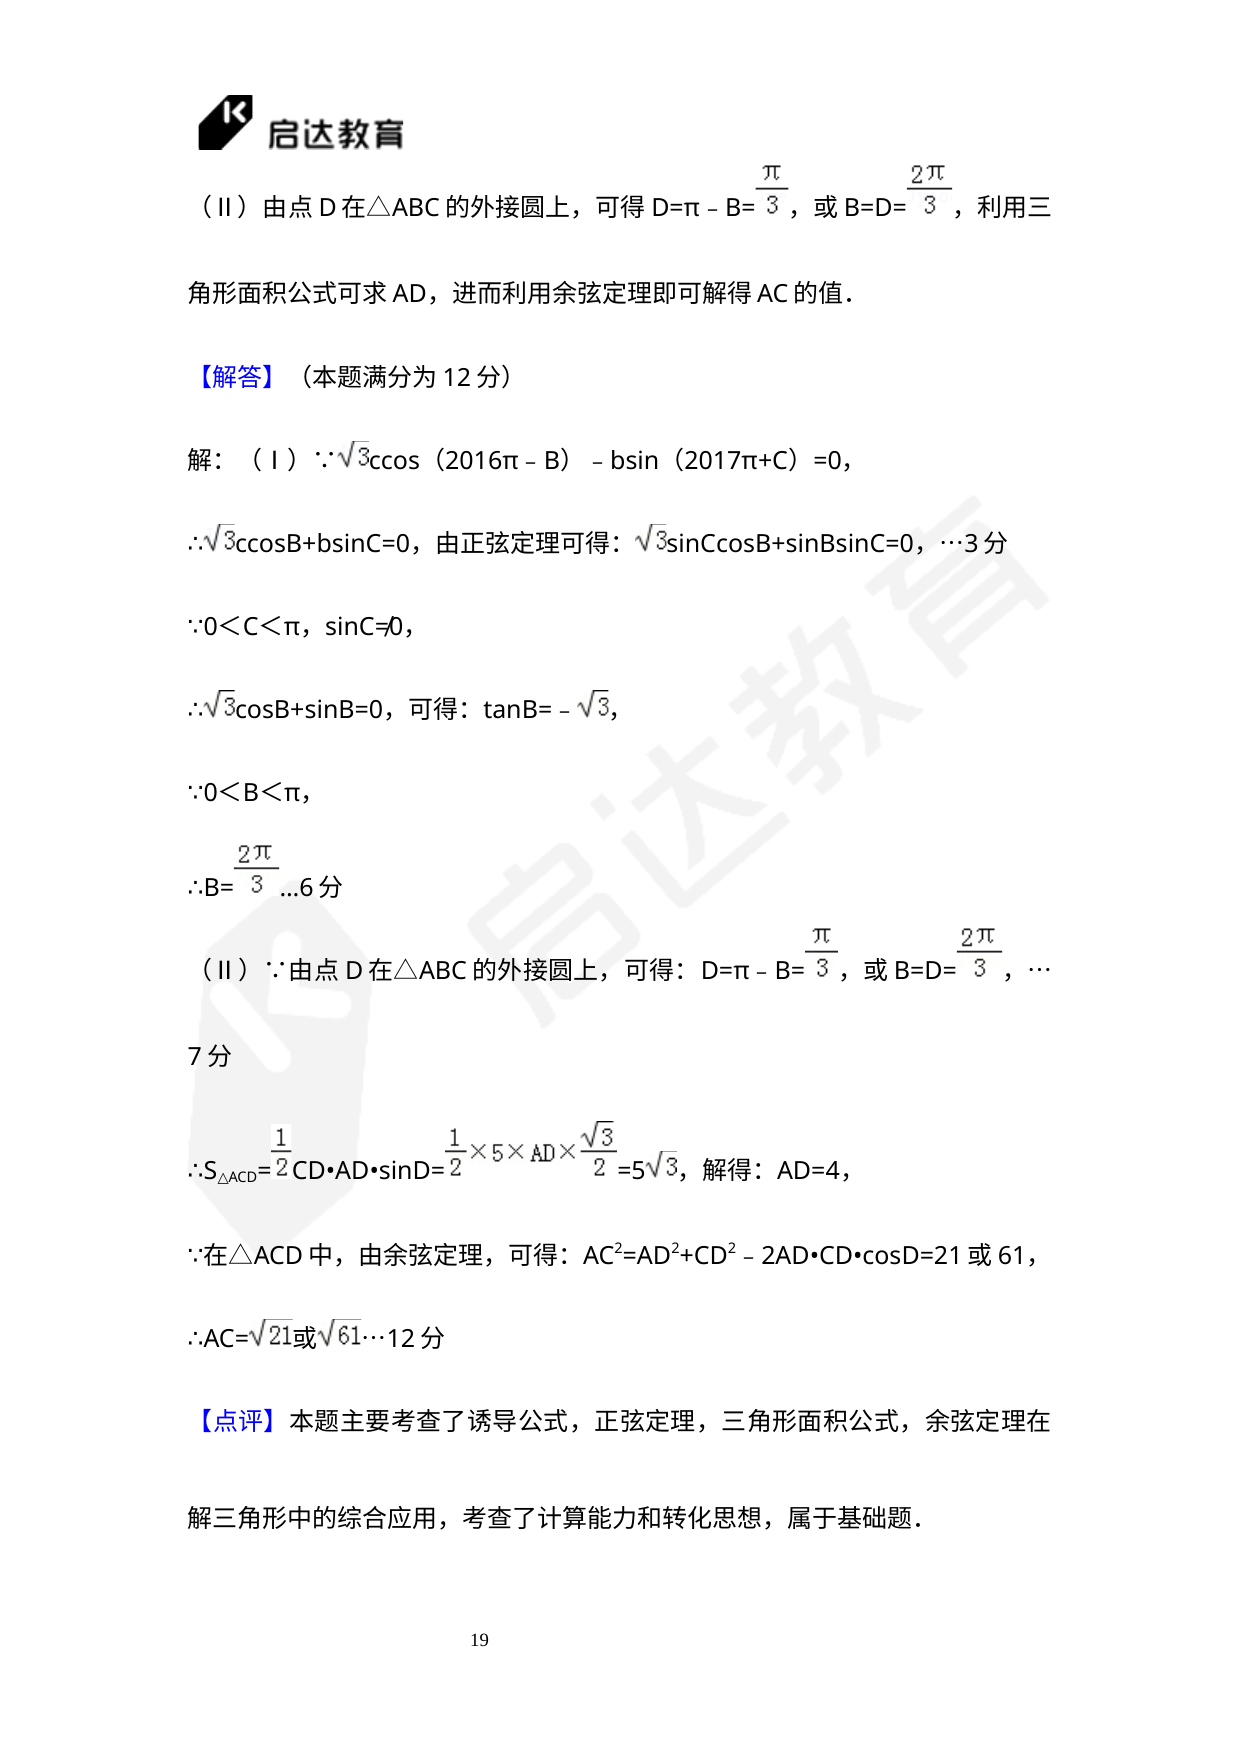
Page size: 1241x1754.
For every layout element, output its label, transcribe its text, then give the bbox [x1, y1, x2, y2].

text ∴ccosB+bsinC=0，由正弦定理可得：sinCcosB+sinBsinC=0，…3分 [187, 509, 1053, 574]
picture [645, 1151, 677, 1179]
picture [203, 524, 235, 553]
text 【解答】（本题满分为12分） [187, 343, 1053, 408]
picture [317, 1319, 362, 1348]
text ∵0＜B＜π， [187, 758, 1053, 823]
picture [906, 162, 953, 217]
picture [635, 524, 667, 553]
picture [233, 841, 280, 896]
picture [805, 924, 838, 980]
text 解：（Ⅰ）∵ccos（2016π﹣B）﹣bsin（2017π+C）=0， [187, 426, 1053, 491]
text （Ⅱ）∵由点D在△ABC的外接圆上，可得：D=π﹣B=，或B=D=，…7分 [187, 924, 1053, 1087]
picture [203, 690, 235, 719]
text ∴cosB+sinB=0，可得：tanB=﹣， [187, 675, 1053, 740]
text 【点评】本题主要考查了诱导公式，正弦定理，三角形面积公式，余弦定理在解三角形中的综合应用，考查了计算能力和转化思想，属于基础题． [187, 1387, 1053, 1549]
picture [198, 95, 404, 150]
picture [755, 162, 789, 217]
text ∵在△ACD中，由余弦定理，可得：AC2=AD2+CD2﹣2AD•CD•cosD=21或61， [187, 1221, 1053, 1286]
picture [271, 1124, 292, 1179]
picture [337, 441, 369, 469]
text ∴S△ACD=CD•AD•sinD==5，解得：AD=4， [187, 1105, 1053, 1203]
picture [248, 1319, 293, 1348]
picture [577, 690, 609, 719]
text ∵0＜C＜π，sinC≠0， [187, 592, 1053, 657]
picture [445, 1121, 617, 1179]
text ∴AC=或…12分 [187, 1304, 1053, 1369]
picture [956, 924, 1003, 980]
text （Ⅱ）由点D在△ABC的外接圆上，可得D=π﹣B=，或B=D=，利用三角形面积公式可求AD，进而利用余弦定理即可解得AC的值． [187, 162, 1053, 324]
text ∴B=…6分 [187, 841, 1053, 906]
